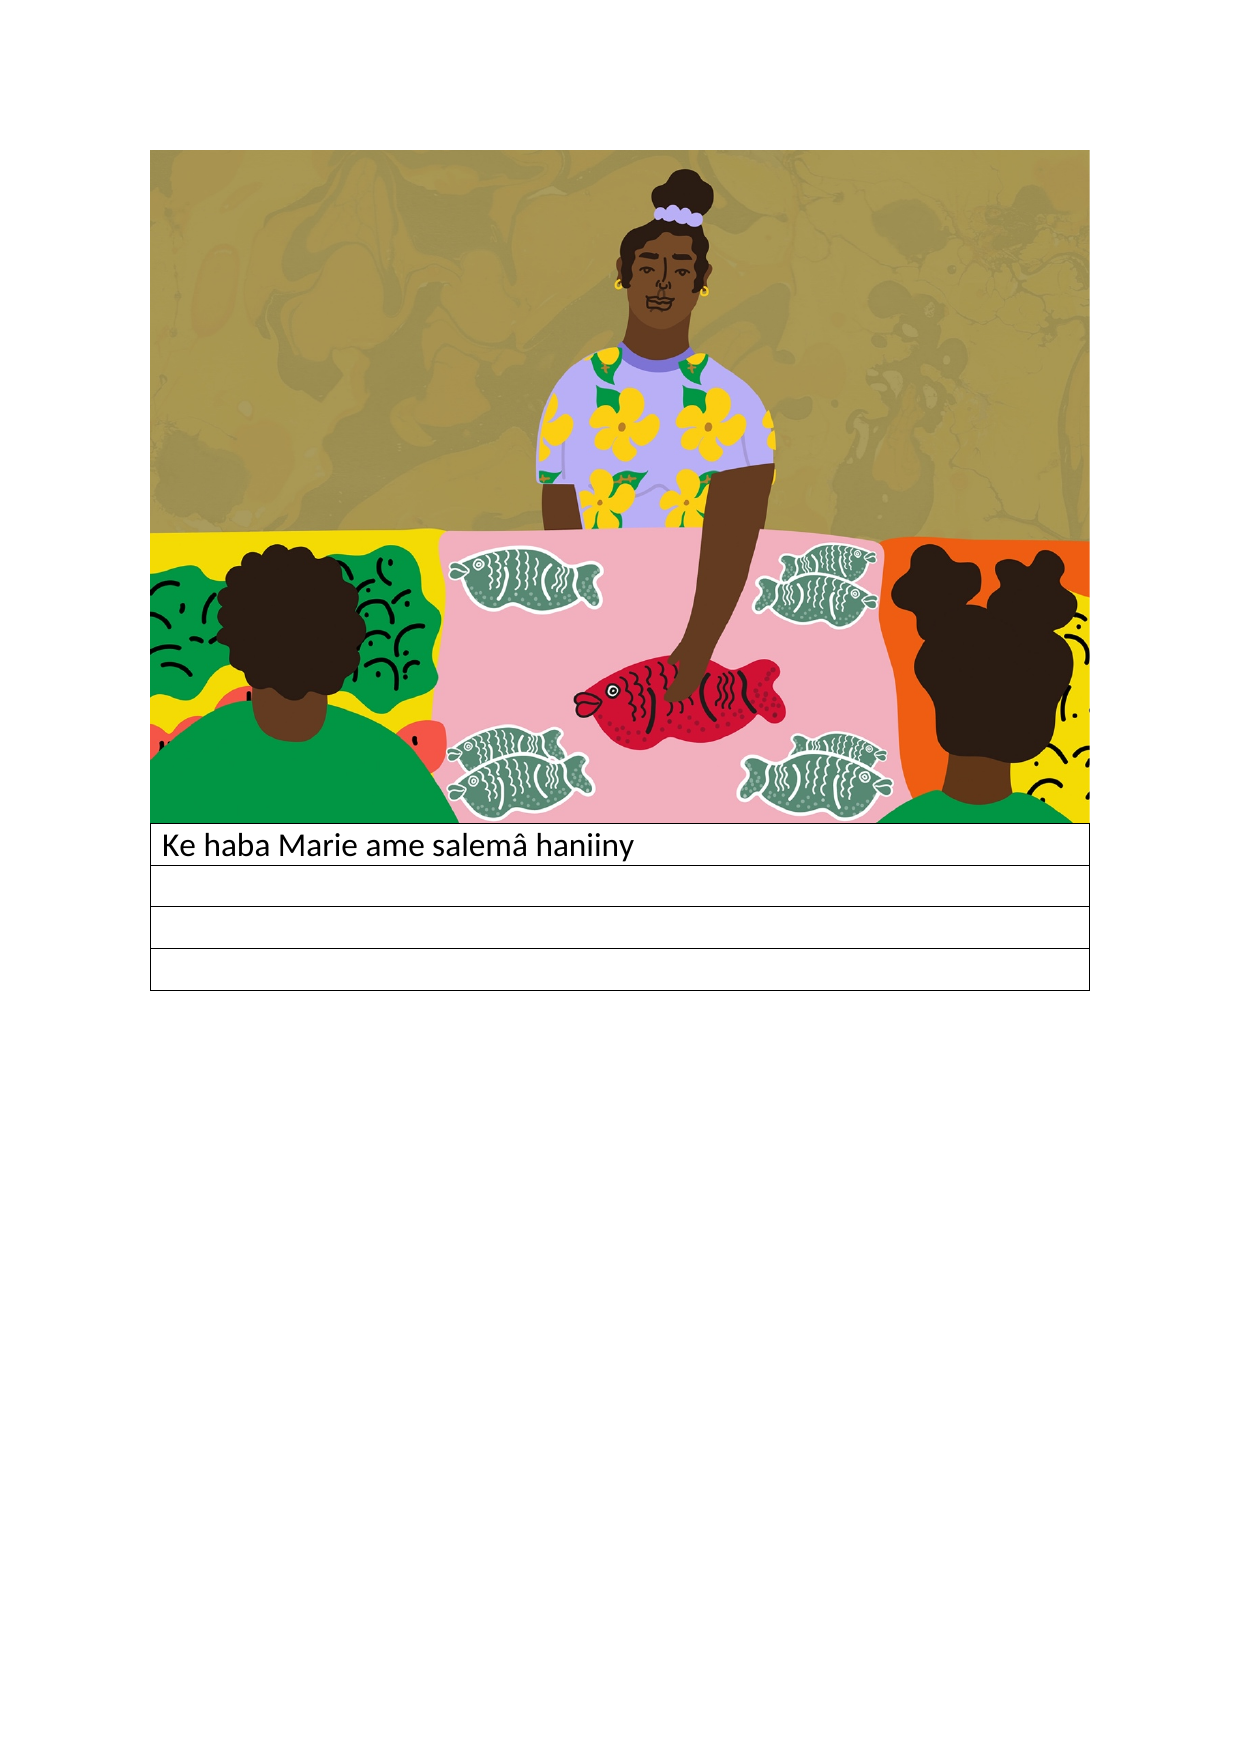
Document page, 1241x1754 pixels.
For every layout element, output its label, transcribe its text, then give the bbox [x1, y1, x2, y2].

table_cell [151, 866, 1089, 906]
picture [150, 150, 1090, 823]
table_cell [151, 949, 1089, 990]
table_header Ke haba Marie ame salemâ haniiny [151, 824, 1089, 864]
table_cell [151, 907, 1089, 948]
